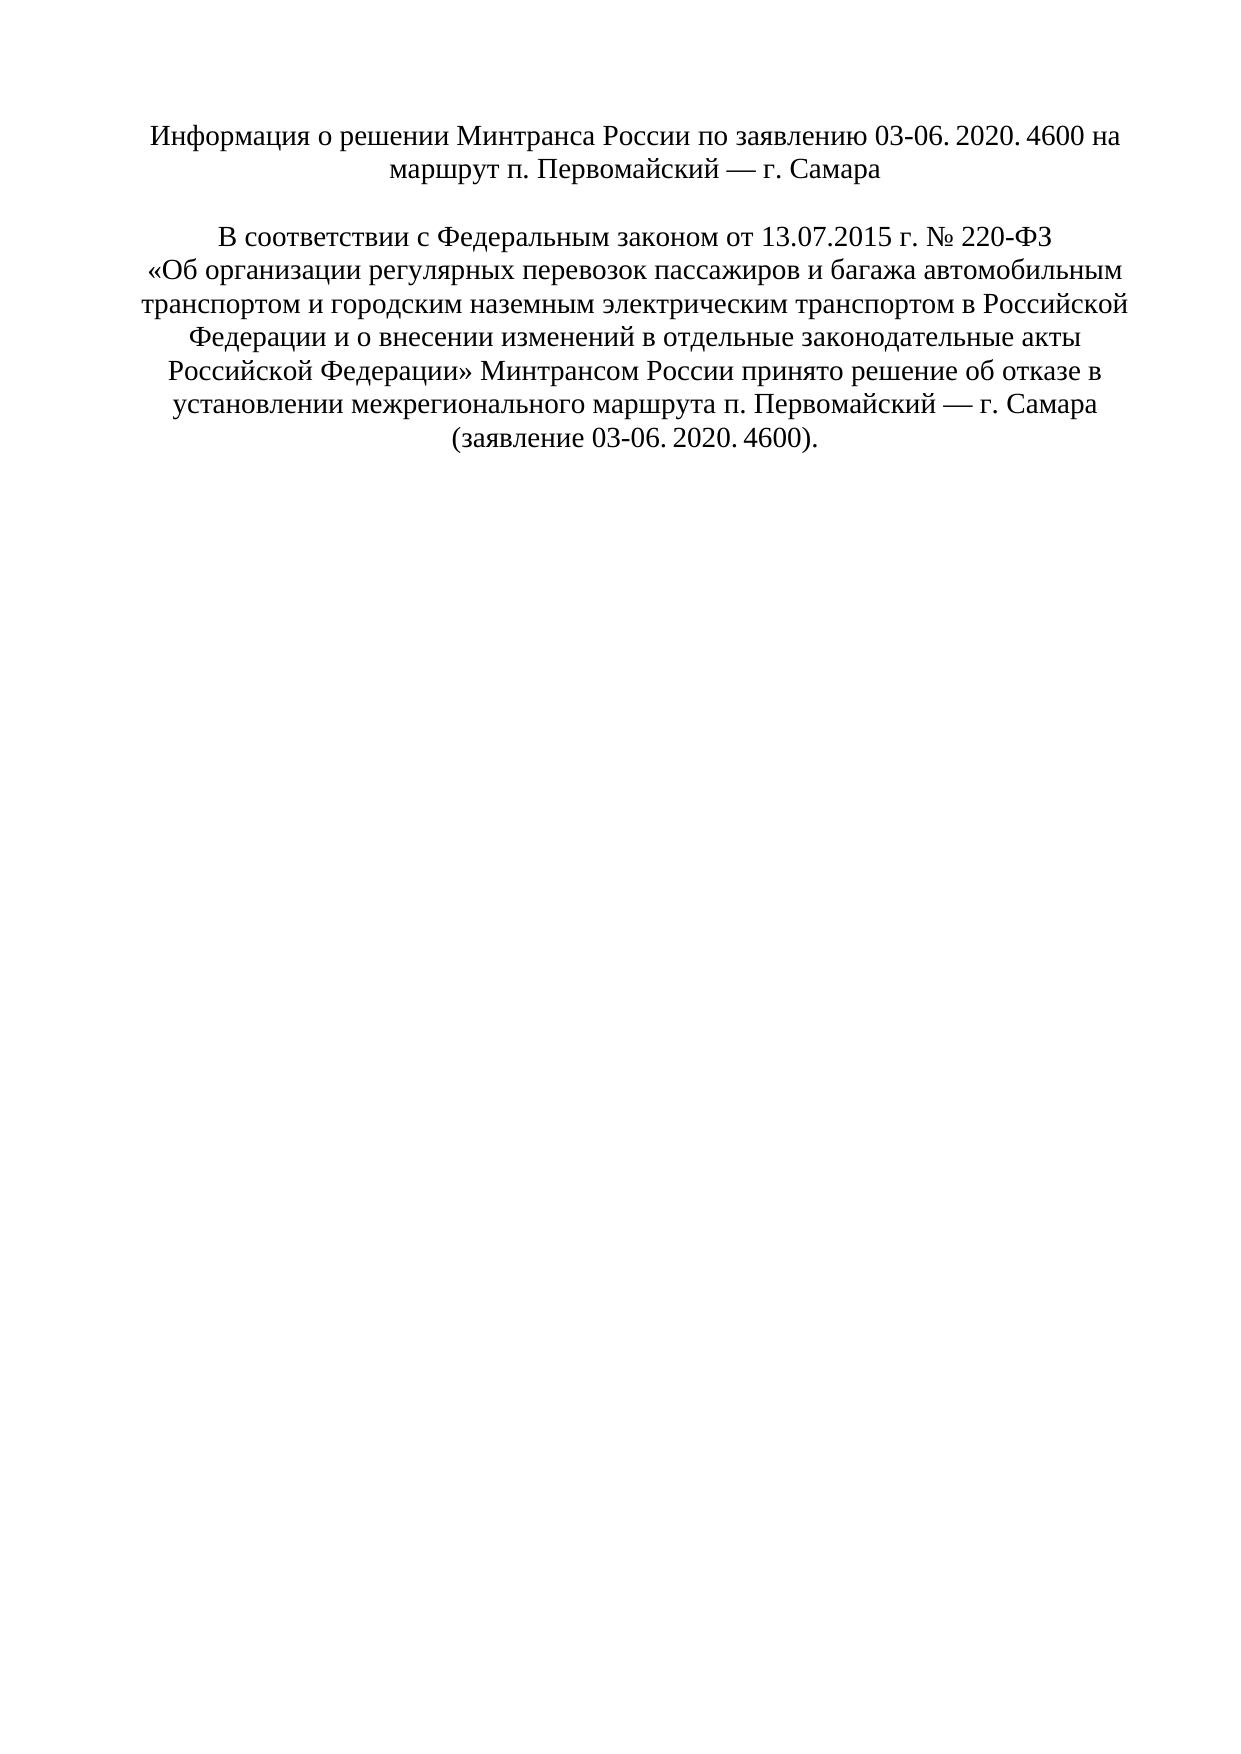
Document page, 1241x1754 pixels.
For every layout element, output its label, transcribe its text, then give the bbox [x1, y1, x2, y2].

text Информация о решении Минтранса России по заявлению 03-06. 2020. 4600 на маршрут п. Первомайский — г. Самара [118, 118, 1152, 185]
text В соответствии с Федеральным законом от 13.07.2015 г. № 220-ФЗ «Об организации регулярных перевозок пассажиров и багажа автомобильным транспортом и городским наземным электрическим транспортом в Российской Федерации и о внесении изменений в отдельные законодательные акты Российской Федерации» Минтрансом России принято решение об отказе в установлении межрегионального маршрута п. Первомайский — г. Самара (заявление 03-06. 2020. 4600). [118, 219, 1152, 453]
